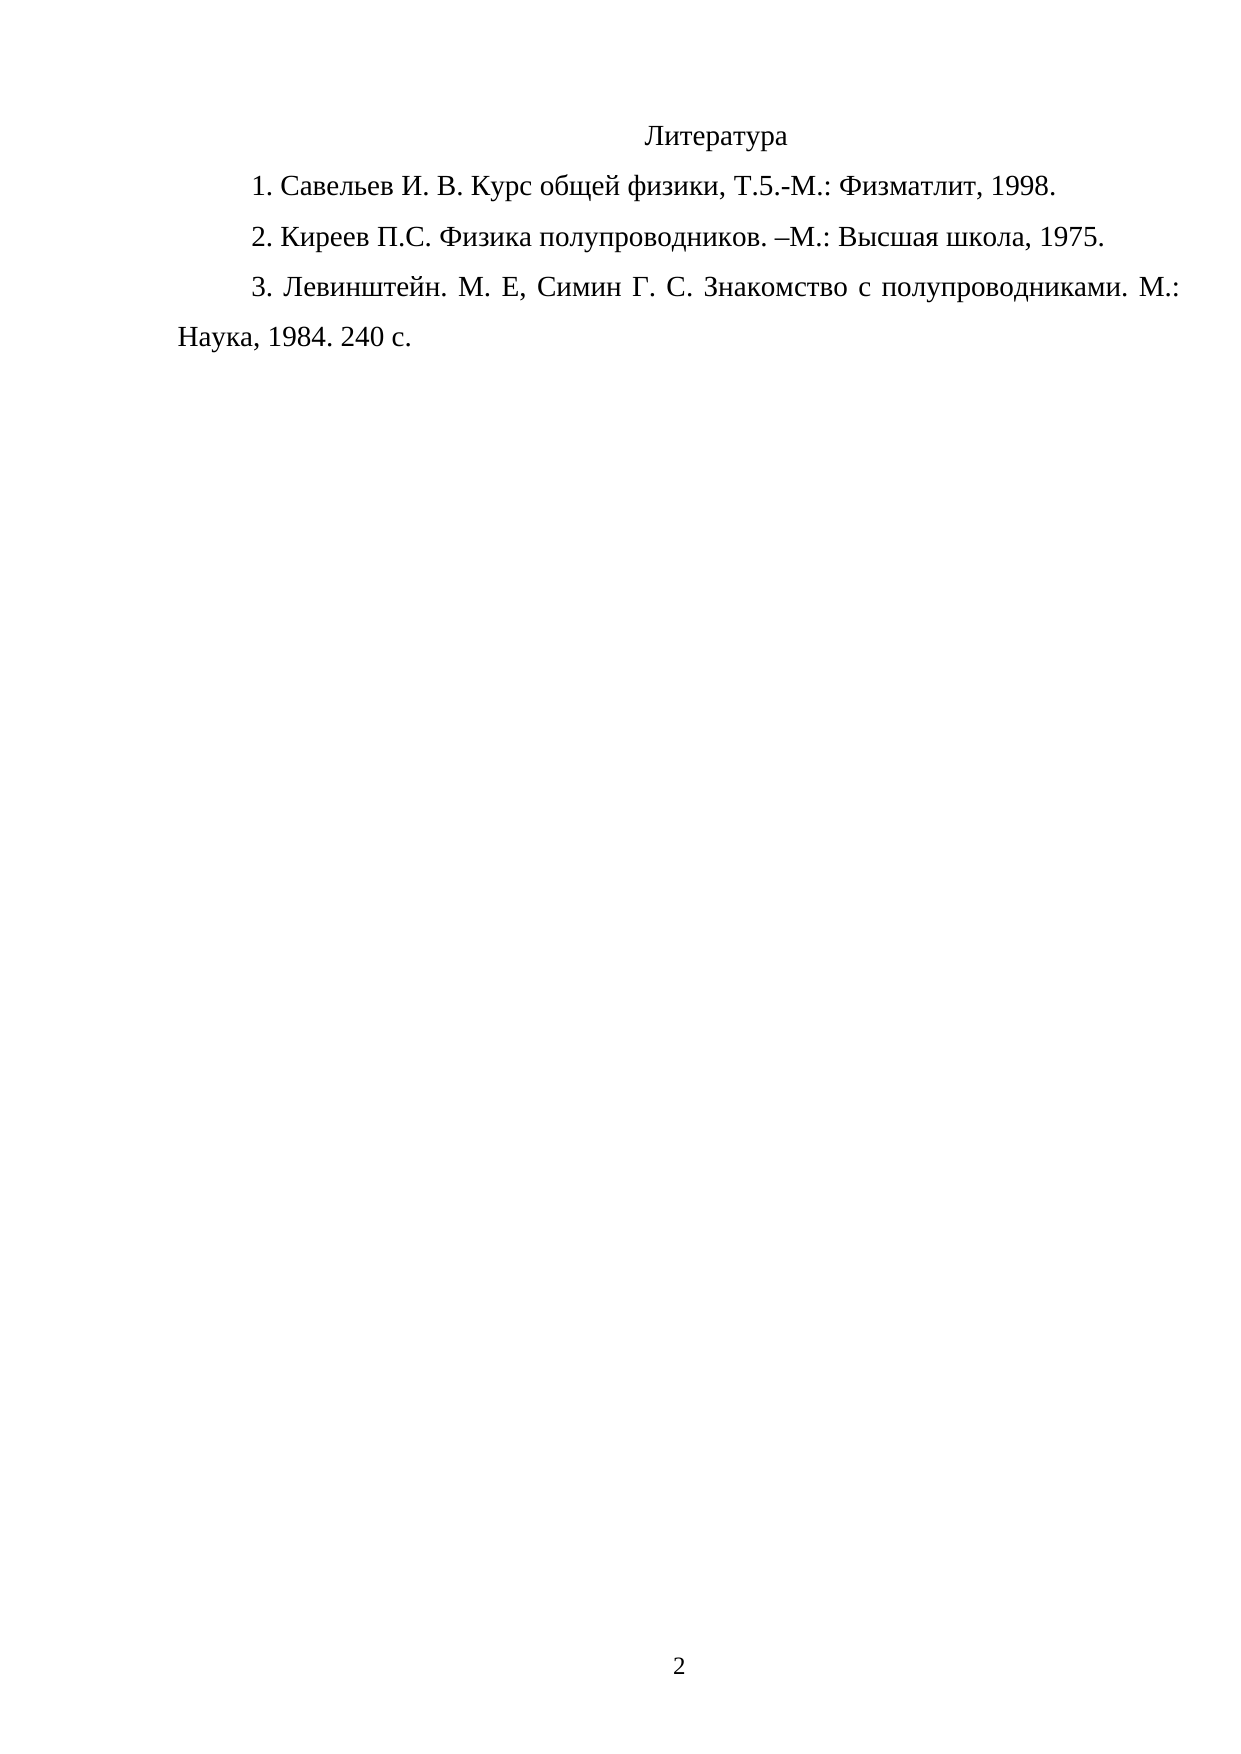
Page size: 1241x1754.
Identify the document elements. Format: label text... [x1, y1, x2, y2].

text 1. Савельев И. В. Курс общей физики, T.5.-М.: Физматлит, 1998. [177, 168, 1181, 202]
text 2. Киреев П.С. Физика полупроводников. –М.: Высшая школа, 1975. [177, 219, 1181, 252]
text 3. Левинштейн. М. Е, Симин Г. С. Знакомство с полупроводниками. М.: Наука, 1984. 240 с. [177, 269, 1181, 353]
text Литература [177, 118, 1181, 152]
